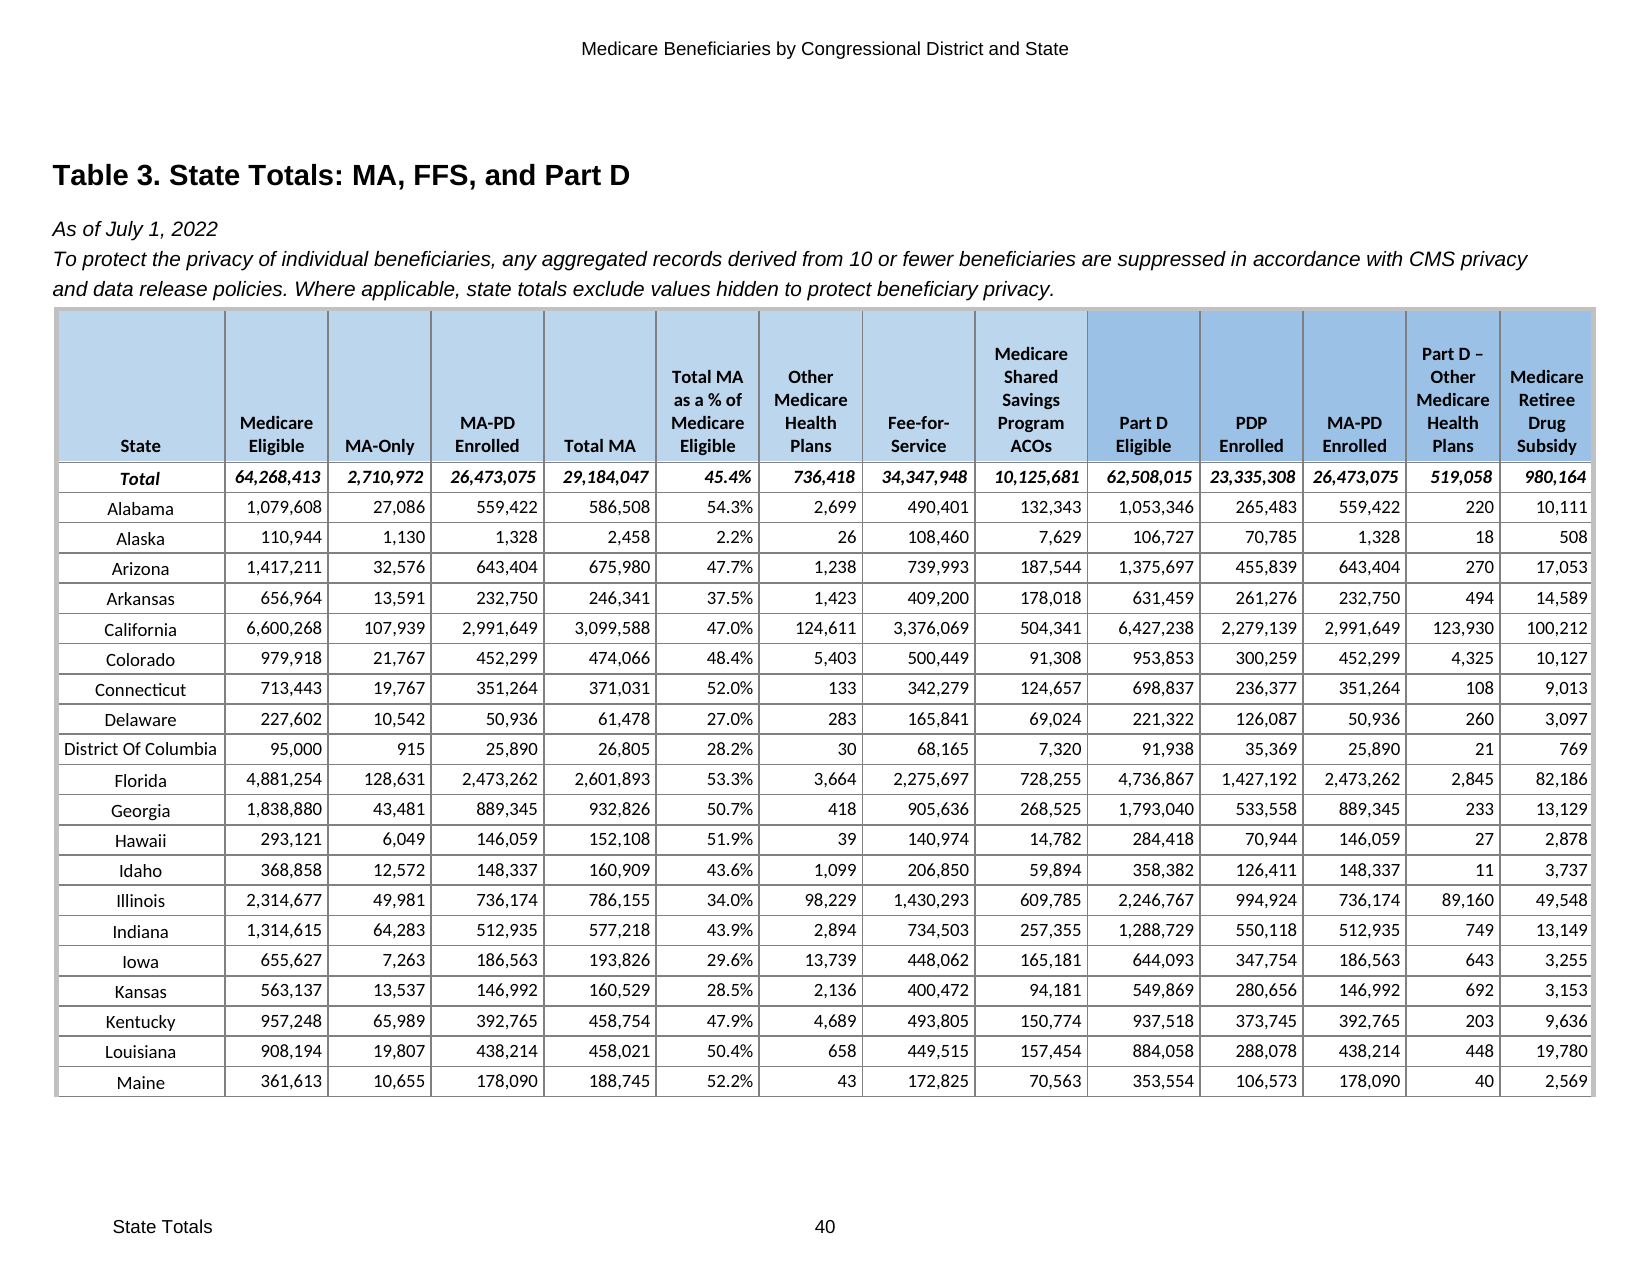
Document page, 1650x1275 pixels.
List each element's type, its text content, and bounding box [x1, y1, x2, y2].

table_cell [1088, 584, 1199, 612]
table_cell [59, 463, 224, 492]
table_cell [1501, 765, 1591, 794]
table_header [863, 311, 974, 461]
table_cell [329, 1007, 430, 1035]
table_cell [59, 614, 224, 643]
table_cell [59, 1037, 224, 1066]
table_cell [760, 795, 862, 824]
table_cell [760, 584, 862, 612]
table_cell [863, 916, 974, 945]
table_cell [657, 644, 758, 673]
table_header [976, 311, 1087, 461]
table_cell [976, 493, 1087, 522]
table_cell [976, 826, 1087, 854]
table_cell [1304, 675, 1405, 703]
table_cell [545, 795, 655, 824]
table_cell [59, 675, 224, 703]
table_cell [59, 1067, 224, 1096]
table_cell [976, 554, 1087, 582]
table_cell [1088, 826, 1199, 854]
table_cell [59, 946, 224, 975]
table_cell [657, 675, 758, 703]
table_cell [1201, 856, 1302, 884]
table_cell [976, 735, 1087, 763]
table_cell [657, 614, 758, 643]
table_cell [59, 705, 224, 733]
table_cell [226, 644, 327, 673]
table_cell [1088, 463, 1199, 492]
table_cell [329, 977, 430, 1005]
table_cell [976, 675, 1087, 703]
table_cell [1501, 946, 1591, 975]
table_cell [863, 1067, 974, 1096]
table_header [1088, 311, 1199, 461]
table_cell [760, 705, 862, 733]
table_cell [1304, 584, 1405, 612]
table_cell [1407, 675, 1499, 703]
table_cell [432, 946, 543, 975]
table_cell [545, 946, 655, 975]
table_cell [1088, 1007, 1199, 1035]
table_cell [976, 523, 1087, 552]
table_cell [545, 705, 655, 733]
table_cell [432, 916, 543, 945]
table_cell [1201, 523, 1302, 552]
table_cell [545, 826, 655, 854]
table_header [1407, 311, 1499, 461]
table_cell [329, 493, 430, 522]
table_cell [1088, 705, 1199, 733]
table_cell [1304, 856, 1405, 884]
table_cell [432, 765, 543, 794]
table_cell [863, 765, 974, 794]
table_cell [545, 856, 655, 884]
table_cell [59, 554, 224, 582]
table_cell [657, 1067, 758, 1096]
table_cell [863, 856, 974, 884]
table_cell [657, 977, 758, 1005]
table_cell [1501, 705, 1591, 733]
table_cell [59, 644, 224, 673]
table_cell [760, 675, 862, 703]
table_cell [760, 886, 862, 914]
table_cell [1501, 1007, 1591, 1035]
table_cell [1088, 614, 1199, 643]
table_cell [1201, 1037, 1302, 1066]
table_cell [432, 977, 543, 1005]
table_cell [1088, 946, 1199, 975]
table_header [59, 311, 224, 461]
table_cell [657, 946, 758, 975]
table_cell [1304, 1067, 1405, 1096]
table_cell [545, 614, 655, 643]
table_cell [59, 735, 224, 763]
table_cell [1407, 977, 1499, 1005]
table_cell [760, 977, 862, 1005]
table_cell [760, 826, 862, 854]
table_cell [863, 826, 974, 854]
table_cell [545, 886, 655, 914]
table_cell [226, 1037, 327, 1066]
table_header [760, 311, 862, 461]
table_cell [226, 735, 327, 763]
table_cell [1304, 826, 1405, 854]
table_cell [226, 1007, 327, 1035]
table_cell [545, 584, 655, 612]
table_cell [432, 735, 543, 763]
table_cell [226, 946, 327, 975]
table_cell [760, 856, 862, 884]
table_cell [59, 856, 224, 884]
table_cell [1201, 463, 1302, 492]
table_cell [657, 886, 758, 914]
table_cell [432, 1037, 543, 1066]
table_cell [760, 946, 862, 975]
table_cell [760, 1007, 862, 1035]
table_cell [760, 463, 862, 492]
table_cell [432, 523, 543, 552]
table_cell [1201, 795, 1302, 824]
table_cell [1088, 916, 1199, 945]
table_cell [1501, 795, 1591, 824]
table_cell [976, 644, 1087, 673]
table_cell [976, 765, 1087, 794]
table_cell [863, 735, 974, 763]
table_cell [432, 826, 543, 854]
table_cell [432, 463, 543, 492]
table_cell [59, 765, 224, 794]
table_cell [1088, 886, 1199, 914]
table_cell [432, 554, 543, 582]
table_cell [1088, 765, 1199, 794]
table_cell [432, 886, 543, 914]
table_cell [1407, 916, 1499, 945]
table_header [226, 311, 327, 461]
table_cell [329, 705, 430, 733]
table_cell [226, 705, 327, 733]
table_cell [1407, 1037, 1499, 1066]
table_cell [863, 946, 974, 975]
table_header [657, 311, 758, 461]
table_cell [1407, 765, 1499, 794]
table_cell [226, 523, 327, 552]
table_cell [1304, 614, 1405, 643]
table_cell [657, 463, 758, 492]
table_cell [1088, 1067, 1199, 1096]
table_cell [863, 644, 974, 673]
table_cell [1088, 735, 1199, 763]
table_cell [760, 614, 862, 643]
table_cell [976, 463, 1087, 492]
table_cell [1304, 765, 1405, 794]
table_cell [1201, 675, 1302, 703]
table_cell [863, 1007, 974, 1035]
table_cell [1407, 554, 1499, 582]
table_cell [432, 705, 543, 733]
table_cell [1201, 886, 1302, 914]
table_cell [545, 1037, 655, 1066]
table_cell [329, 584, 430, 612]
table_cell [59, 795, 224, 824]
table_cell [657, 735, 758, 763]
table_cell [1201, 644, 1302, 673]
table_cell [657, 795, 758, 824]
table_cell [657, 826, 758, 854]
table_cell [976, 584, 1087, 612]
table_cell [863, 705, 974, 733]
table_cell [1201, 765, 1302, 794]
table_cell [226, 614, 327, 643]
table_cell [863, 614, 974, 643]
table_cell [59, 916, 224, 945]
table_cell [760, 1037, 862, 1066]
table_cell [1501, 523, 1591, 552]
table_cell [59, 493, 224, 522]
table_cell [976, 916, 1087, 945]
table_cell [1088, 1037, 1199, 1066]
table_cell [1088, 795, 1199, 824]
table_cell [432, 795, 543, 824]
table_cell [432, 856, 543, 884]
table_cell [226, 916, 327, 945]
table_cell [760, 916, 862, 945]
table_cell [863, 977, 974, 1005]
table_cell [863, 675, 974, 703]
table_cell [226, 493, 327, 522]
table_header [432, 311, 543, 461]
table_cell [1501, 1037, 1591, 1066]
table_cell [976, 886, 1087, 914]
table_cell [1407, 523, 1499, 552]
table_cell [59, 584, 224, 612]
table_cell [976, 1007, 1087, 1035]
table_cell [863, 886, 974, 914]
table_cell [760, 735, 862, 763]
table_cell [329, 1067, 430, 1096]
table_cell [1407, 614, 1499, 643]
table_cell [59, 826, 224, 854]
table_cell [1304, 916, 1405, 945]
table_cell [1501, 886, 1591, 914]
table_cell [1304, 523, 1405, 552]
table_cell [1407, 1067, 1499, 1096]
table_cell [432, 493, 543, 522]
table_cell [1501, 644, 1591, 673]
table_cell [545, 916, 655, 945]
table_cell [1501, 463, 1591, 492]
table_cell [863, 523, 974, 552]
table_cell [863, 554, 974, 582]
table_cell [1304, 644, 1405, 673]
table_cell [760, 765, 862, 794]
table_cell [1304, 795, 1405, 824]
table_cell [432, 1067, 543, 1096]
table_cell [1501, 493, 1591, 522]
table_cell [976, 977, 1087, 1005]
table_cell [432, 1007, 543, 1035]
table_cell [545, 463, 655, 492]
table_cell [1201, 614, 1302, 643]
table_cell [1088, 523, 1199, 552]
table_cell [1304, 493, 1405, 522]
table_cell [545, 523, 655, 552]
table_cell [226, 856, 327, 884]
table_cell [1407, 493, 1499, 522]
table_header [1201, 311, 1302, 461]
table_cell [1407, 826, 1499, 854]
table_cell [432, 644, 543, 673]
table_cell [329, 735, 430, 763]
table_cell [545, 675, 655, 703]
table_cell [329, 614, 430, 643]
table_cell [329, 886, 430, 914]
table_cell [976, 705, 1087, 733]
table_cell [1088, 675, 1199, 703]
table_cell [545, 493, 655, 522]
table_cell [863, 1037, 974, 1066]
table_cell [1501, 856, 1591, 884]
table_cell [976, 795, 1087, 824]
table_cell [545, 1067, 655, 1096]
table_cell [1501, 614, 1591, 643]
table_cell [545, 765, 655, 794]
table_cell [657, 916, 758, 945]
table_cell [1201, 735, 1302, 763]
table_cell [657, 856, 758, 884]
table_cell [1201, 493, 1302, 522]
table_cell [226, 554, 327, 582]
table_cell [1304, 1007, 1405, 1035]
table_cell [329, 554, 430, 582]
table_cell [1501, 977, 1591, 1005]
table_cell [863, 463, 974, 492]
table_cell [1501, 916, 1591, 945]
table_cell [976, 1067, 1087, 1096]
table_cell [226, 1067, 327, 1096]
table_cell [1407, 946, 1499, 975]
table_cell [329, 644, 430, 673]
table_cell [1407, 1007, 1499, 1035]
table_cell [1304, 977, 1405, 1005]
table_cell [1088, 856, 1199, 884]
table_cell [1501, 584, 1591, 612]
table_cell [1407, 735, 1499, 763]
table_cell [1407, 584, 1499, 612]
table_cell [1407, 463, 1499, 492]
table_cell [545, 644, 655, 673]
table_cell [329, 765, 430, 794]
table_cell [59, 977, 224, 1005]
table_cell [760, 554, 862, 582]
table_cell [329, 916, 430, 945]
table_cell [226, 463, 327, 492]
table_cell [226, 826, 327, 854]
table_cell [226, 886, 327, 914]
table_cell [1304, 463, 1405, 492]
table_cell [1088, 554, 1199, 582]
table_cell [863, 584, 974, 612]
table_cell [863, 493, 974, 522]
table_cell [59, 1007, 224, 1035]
text As of July 1, 2022 [52, 217, 1537, 241]
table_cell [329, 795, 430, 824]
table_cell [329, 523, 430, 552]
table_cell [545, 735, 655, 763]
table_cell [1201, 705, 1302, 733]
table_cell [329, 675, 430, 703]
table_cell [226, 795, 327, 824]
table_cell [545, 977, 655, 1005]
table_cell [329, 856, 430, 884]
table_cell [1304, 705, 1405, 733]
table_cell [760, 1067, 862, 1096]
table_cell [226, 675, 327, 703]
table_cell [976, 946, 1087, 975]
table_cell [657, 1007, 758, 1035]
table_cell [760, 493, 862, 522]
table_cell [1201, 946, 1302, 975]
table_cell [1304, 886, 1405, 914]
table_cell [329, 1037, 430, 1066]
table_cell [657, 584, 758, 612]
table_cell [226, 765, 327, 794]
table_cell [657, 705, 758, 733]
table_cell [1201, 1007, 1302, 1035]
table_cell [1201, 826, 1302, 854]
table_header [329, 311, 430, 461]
text To protect the privacy of individual beneficiaries, any aggregated records derived from 10 or fewer beneficiaries are suppressed in accordance with CMS privacy and data release policies. Where applicable, state totals exclude values hidden to protect beneficiary privacy. [52, 247, 1537, 301]
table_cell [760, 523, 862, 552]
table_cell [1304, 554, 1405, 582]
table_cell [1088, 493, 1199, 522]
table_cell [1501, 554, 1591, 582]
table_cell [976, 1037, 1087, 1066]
subtitle Table 3. State Totals: MA, FFS, and Part D [52, 158, 1537, 192]
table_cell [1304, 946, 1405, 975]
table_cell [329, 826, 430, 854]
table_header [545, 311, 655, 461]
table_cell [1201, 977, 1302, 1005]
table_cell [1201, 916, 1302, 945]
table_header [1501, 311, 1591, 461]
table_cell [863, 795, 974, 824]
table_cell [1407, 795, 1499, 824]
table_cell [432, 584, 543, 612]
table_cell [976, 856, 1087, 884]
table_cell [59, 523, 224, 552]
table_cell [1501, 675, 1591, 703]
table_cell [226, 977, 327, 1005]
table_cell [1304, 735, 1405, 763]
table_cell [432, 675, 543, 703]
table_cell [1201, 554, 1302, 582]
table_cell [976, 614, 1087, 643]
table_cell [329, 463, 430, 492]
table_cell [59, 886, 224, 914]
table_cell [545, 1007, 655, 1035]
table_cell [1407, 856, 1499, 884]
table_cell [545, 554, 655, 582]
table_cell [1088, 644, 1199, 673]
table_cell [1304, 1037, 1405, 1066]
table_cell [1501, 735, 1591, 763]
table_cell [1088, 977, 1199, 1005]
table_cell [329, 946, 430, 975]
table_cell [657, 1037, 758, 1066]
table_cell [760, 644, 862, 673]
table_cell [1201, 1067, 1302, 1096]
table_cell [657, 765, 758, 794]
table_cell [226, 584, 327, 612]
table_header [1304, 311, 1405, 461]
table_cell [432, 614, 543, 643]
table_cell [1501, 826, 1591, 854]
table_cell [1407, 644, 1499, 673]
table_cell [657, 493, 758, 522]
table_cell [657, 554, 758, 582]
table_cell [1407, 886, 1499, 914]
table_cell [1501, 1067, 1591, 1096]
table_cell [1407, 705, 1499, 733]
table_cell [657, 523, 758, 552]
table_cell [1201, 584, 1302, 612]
